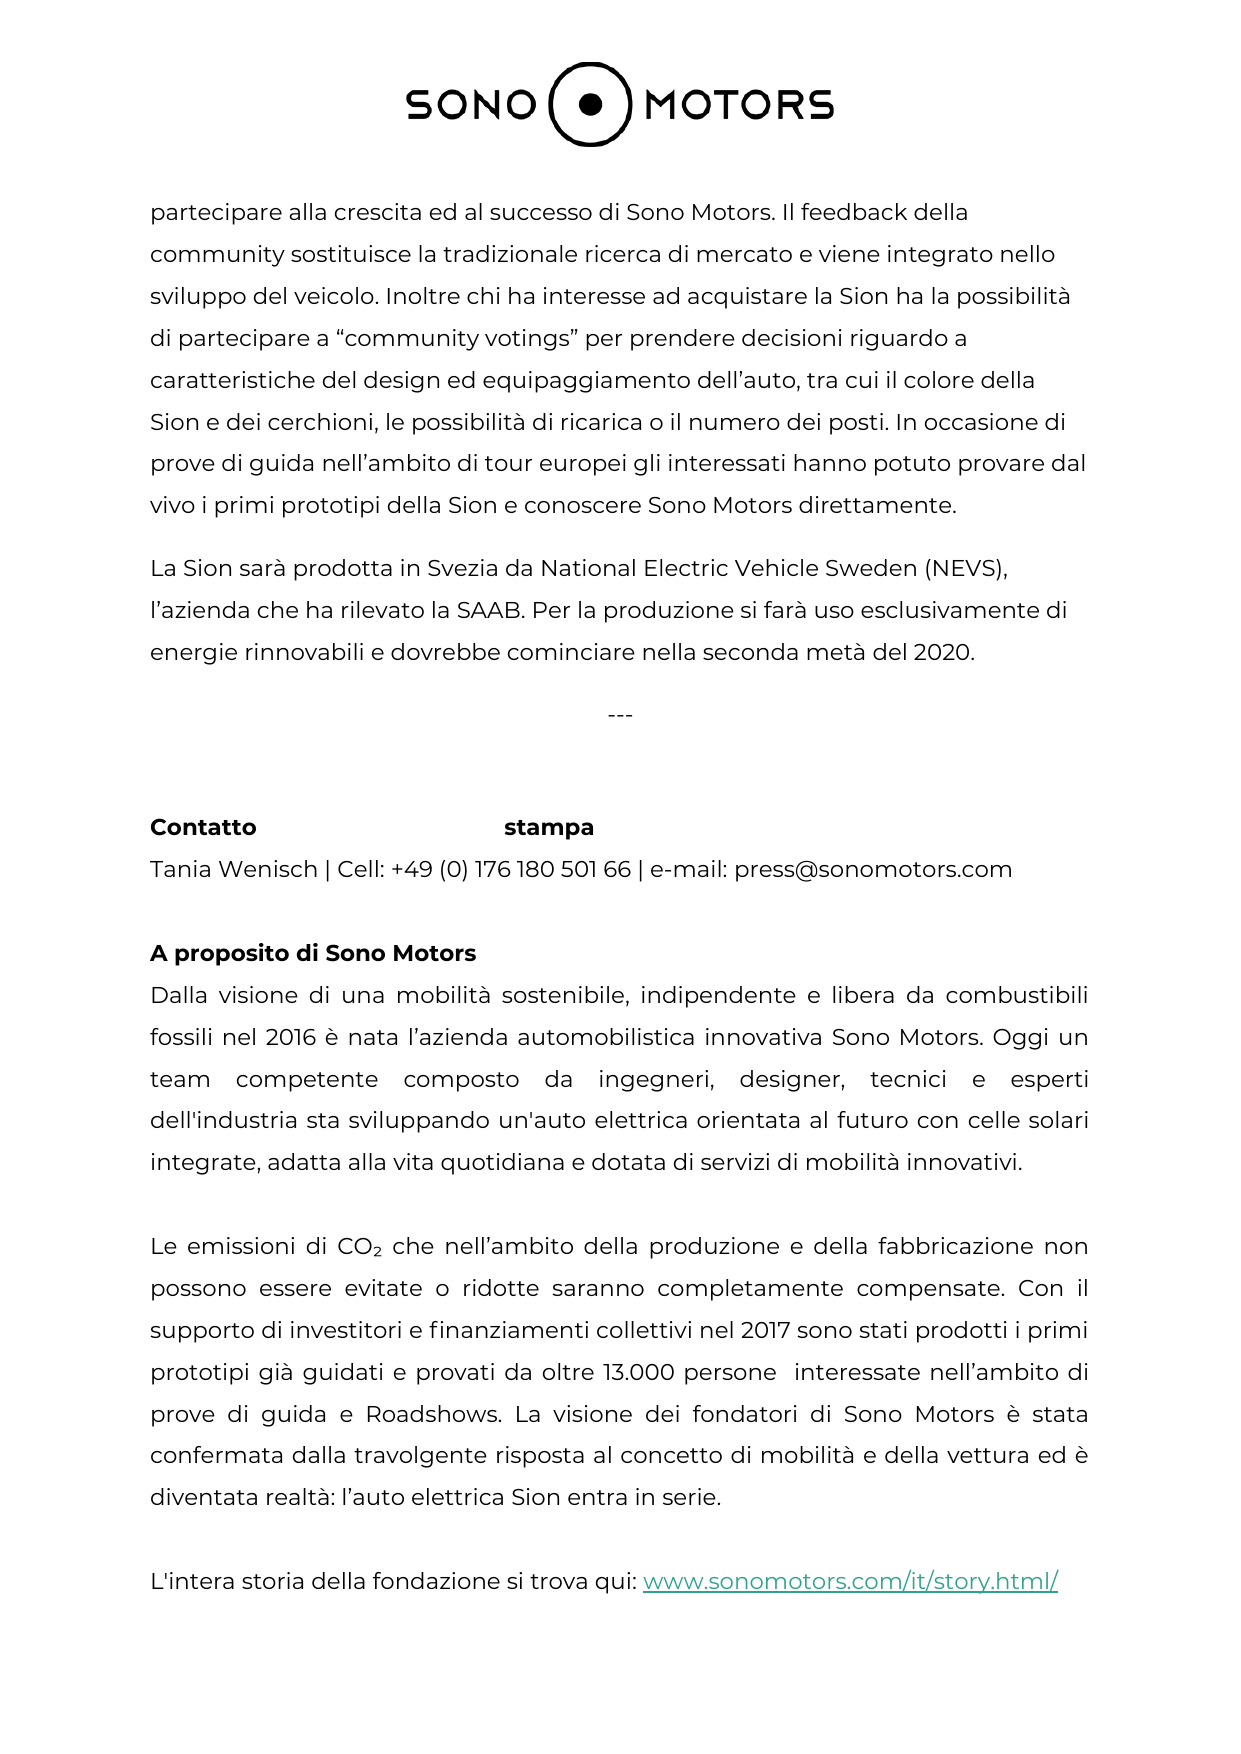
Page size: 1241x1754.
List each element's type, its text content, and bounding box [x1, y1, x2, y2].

picture [406, 62, 834, 147]
text Dalla visione di una mobilità sostenibile, indipendente e libera da combustibili fossili nel 2016 è nata l’azienda automobilistica innovativa Sono Motors. Oggi un team competente composto da ingegneri, designer, tecnici e esperti dell'industria sta sviluppando un'auto elettrica orientata al futuro con celle solari integrate, adatta alla vita quotidiana e dotata di servizi di mobilità innovativi. [150, 981, 1090, 1177]
text Le emissioni di CO₂ che nell’ambito della produzione e della fabbricazione non possono essere evitate o ridotte saranno completamente compensate. Con il supporto di investitori e finanziamenti collettivi nel 2017 sono stati prodotti i primi prototipi già guidati e provati da oltre 13.000 persone interessate nell’ambito di prove di guida e Roadshows. La visione dei fondatori di Sono Motors è stata confermata dalla travolgente risposta al concetto di mobilità e della vettura ed è diventata realtà: l’auto elettrica Sion entra in serie. [150, 1232, 1090, 1512]
text A proposito di Sono Motors [150, 939, 1090, 967]
text Contatto stampa Tania Wenisch | Cell: +49 (0) 176 180 501 66 | e-mail: press@sonomotors.com [150, 814, 1090, 883]
text L'intera storia della fondazione si trova qui: www.sonomotors.com/it/story.html/ [150, 1567, 1090, 1595]
text La Sion sarà prodotta in Svezia da National Electric Vehicle Sweden (NEVS), l’azienda che ha rilevato la SAAB. Per la produzione si farà uso esclusivamente di energie rinnovabili e dovrebbe cominciare nella seconda metà del 2020. [150, 554, 1090, 666]
text --- [150, 701, 1090, 729]
